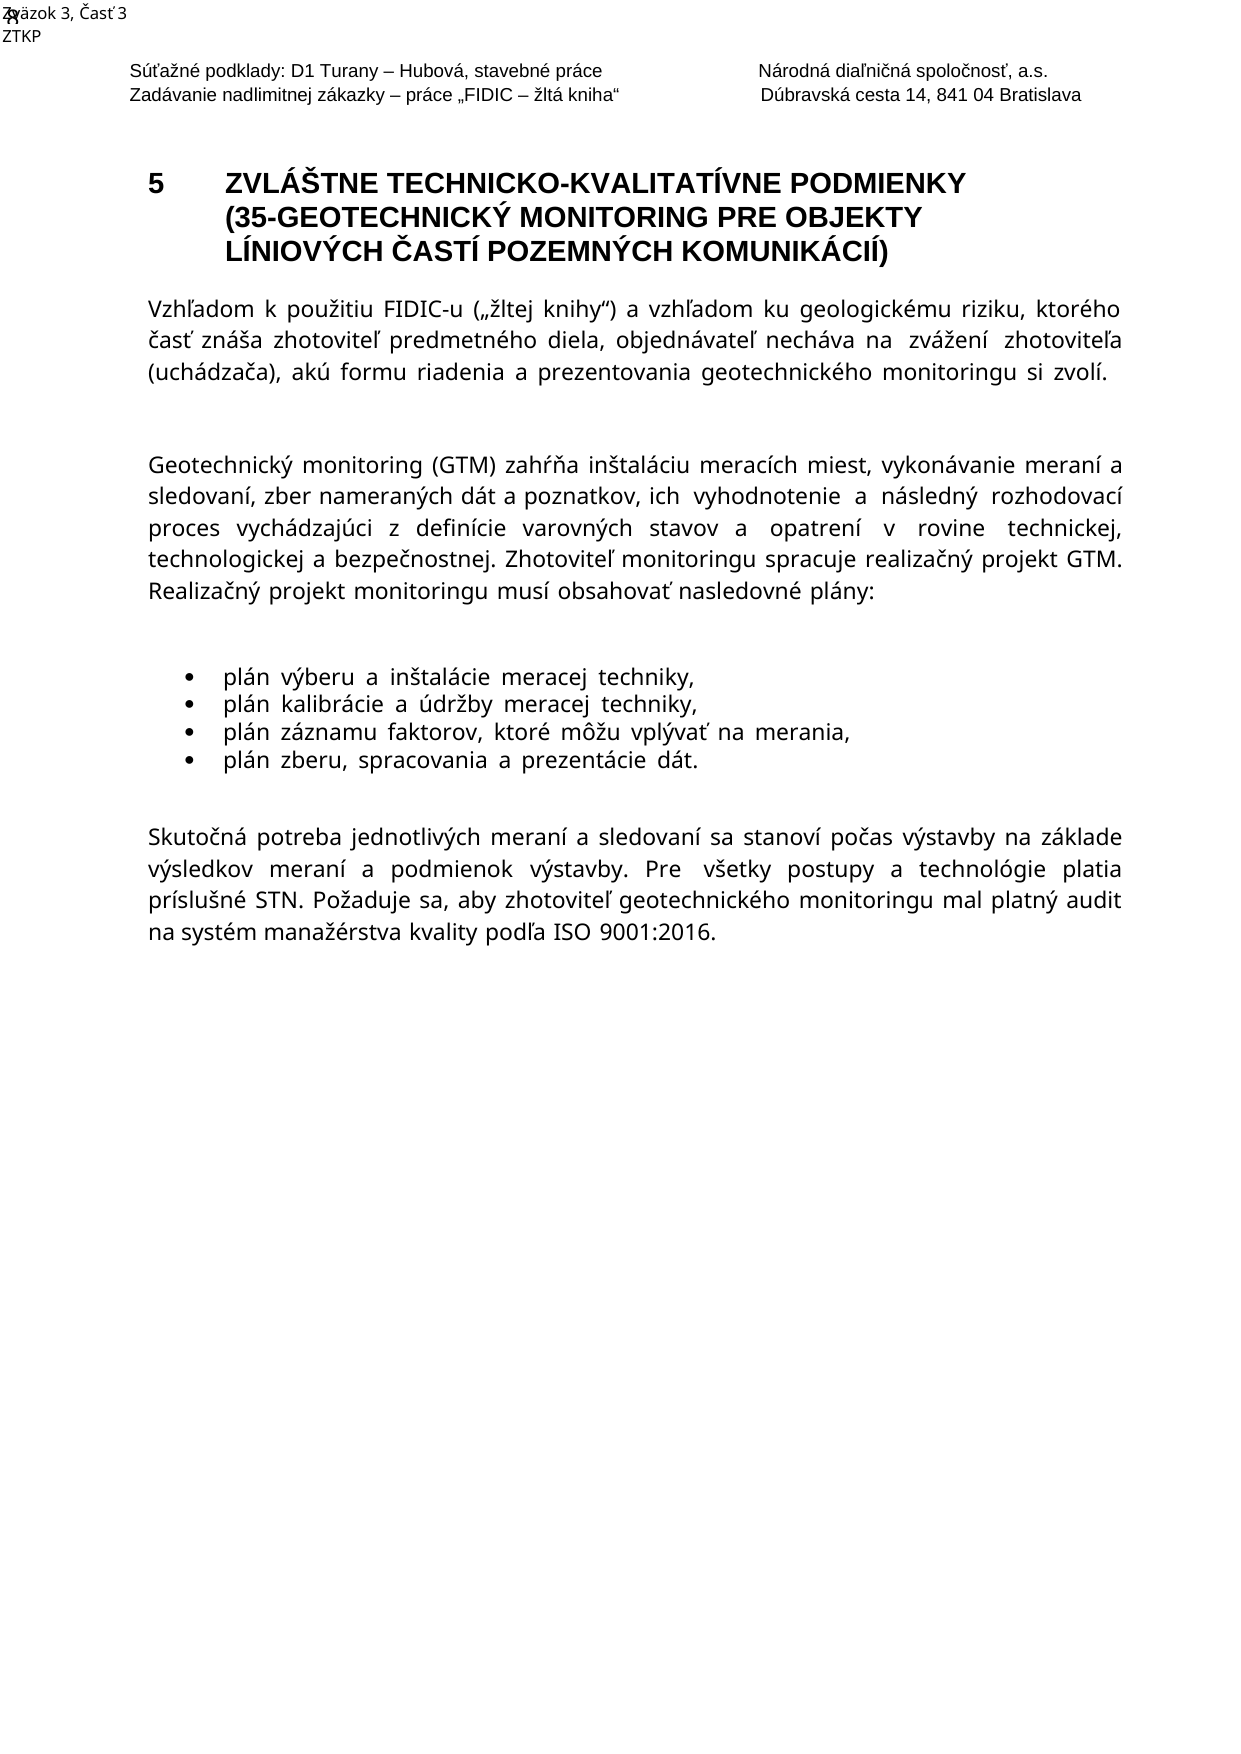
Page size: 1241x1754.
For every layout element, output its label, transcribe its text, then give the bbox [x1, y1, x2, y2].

list plán zberu, spracovania a prezentácie dát. [185, 746, 1134, 774]
list plán kalibrácie a údržby meracej techniky, [185, 691, 1134, 718]
list plán výberu a inštalácie meracej techniky, [185, 663, 1134, 691]
text Vzhľadom k použitiu FIDIC-u („žltej knihy“) a vzhľadom ku geologickému riziku, ktorého časť znáša zhotoviteľ predmetného diela, objednávateľ necháva na zvážení zhotoviteľa (uchádzača), akú formu riadenia a prezentovania geotechnického monitoringu si zvolí. [148, 292, 1123, 387]
text Geotechnický monitoring (GTM) zahŕňa inštaláciu meracích miest, vykonávanie meraní a sledovaní, zber nameraných dát a poznatkov, ich vyhodnotenie a následný rozhodovací proces vychádzajúci z definície varovných stavov a opatrení v rovine technickej, technologickej a bezpečnostnej. Zhotoviteľ monitoringu spracuje realizačný projekt GTM. Realizačný projekt monitoringu musí obsahovať nasledovné plány: [148, 449, 1123, 606]
list plán záznamu faktorov, ktoré môžu vplývať na merania, [185, 718, 1134, 746]
text Skutočná potreba jednotlivých meraní a sledovaní sa stanoví počas výstavby na základe výsledkov meraní a podmienok výstavby. Pre všetky postupy a technológie platia príslušné STN. Požaduje sa, aby zhotoviteľ geotechnického monitoringu mal platný audit na systém manažérstva kvality podľa ISO 9001:2016. [148, 821, 1123, 947]
subtitle ZVLÁŠTNE TECHNICKO-KVALITATÍVNE PODMIENKY (35-GEOTECHNICKÝ MONITORING PRE OBJEKTY LÍNIOVÝCH ČASTÍ POZEMNÝCH KOMUNIKÁCIÍ) [148, 167, 986, 267]
